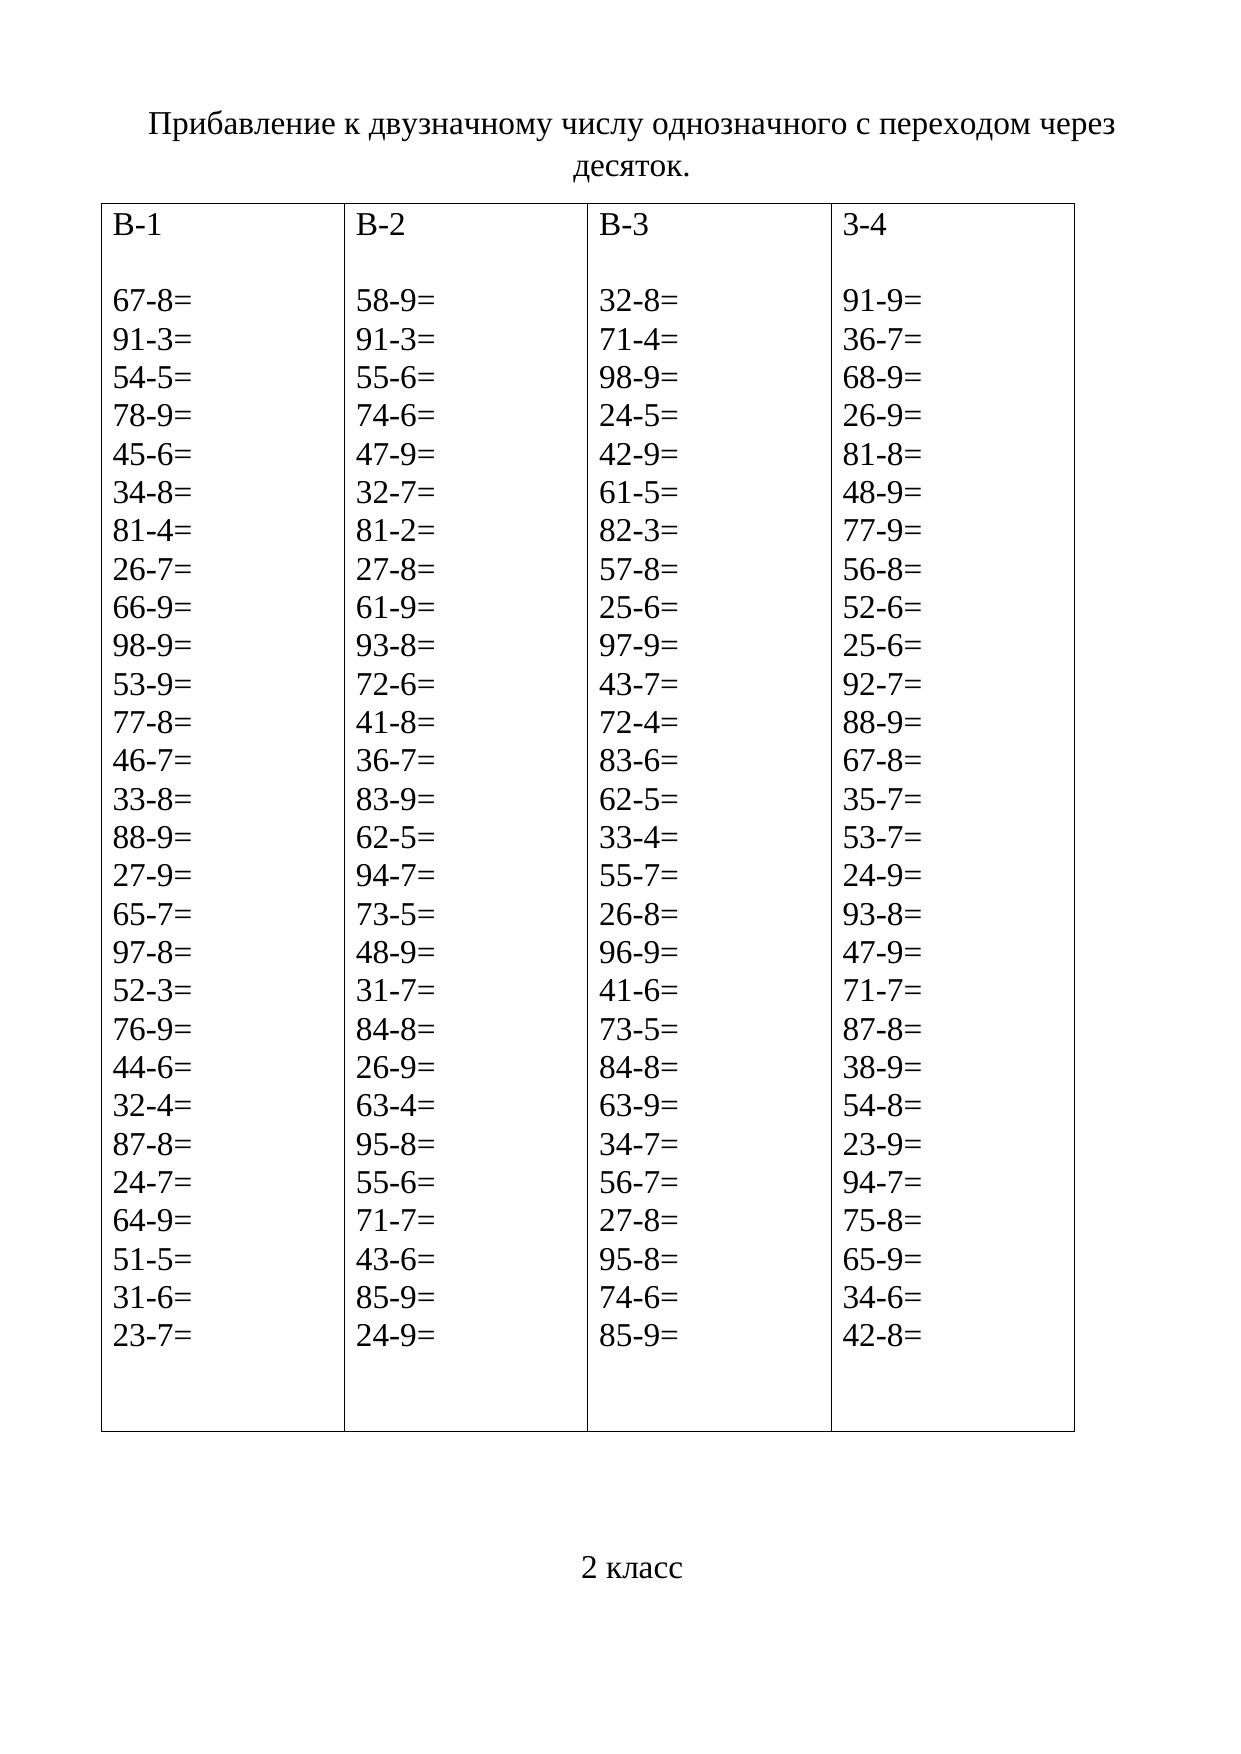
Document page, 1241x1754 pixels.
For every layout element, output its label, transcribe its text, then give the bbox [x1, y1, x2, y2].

table_header В-2 58-9= 91-3= 55-6= 74-6= 47-9= 32-7= 81-2= 27-8= 61-9= 93-8= 72-6= 41-8= 36-7= 83-9= 62-5= 94-7= 73-5= 48-9= 31-7= 84-8= 26-9= 63-4= 95-8= 55-6= 71-7= 43-6= 85-9= 24-9= [345, 204, 587, 1431]
text 2 класс [112, 1548, 1152, 1586]
table_header 3-4 91-9= 36-7= 68-9= 26-9= 81-8= 48-9= 77-9= 56-8= 52-6= 25-6= 92-7= 88-9= 67-8= 35-7= 53-7= 24-9= 93-8= 47-9= 71-7= 87-8= 38-9= 54-8= 23-9= 94-7= 75-8= 65-9= 34-6= 42-8= [832, 204, 1074, 1431]
table_header В-3 32-8= 71-4= 98-9= 24-5= 42-9= 61-5= 82-3= 57-8= 25-6= 97-9= 43-7= 72-4= 83-6= 62-5= 33-4= 55-7= 26-8= 96-9= 41-6= 73-5= 84-8= 63-9= 34-7= 56-7= 27-8= 95-8= 74-6= 85-9= [588, 204, 831, 1431]
text Прибавление к двузначному числу однозначного с переходом через десяток. [112, 103, 1152, 183]
table_header В-1 67-8= 91-3= 54-5= 78-9= 45-6= 34-8= 81-4= 26-7= 66-9= 98-9= 53-9= 77-8= 46-7= 33-8= 88-9= 27-9= 65-7= 97-8= 52-3= 76-9= 44-6= 32-4= 87-8= 24-7= 64-9= 51-5= 31-6= 23-7= [102, 204, 344, 1431]
